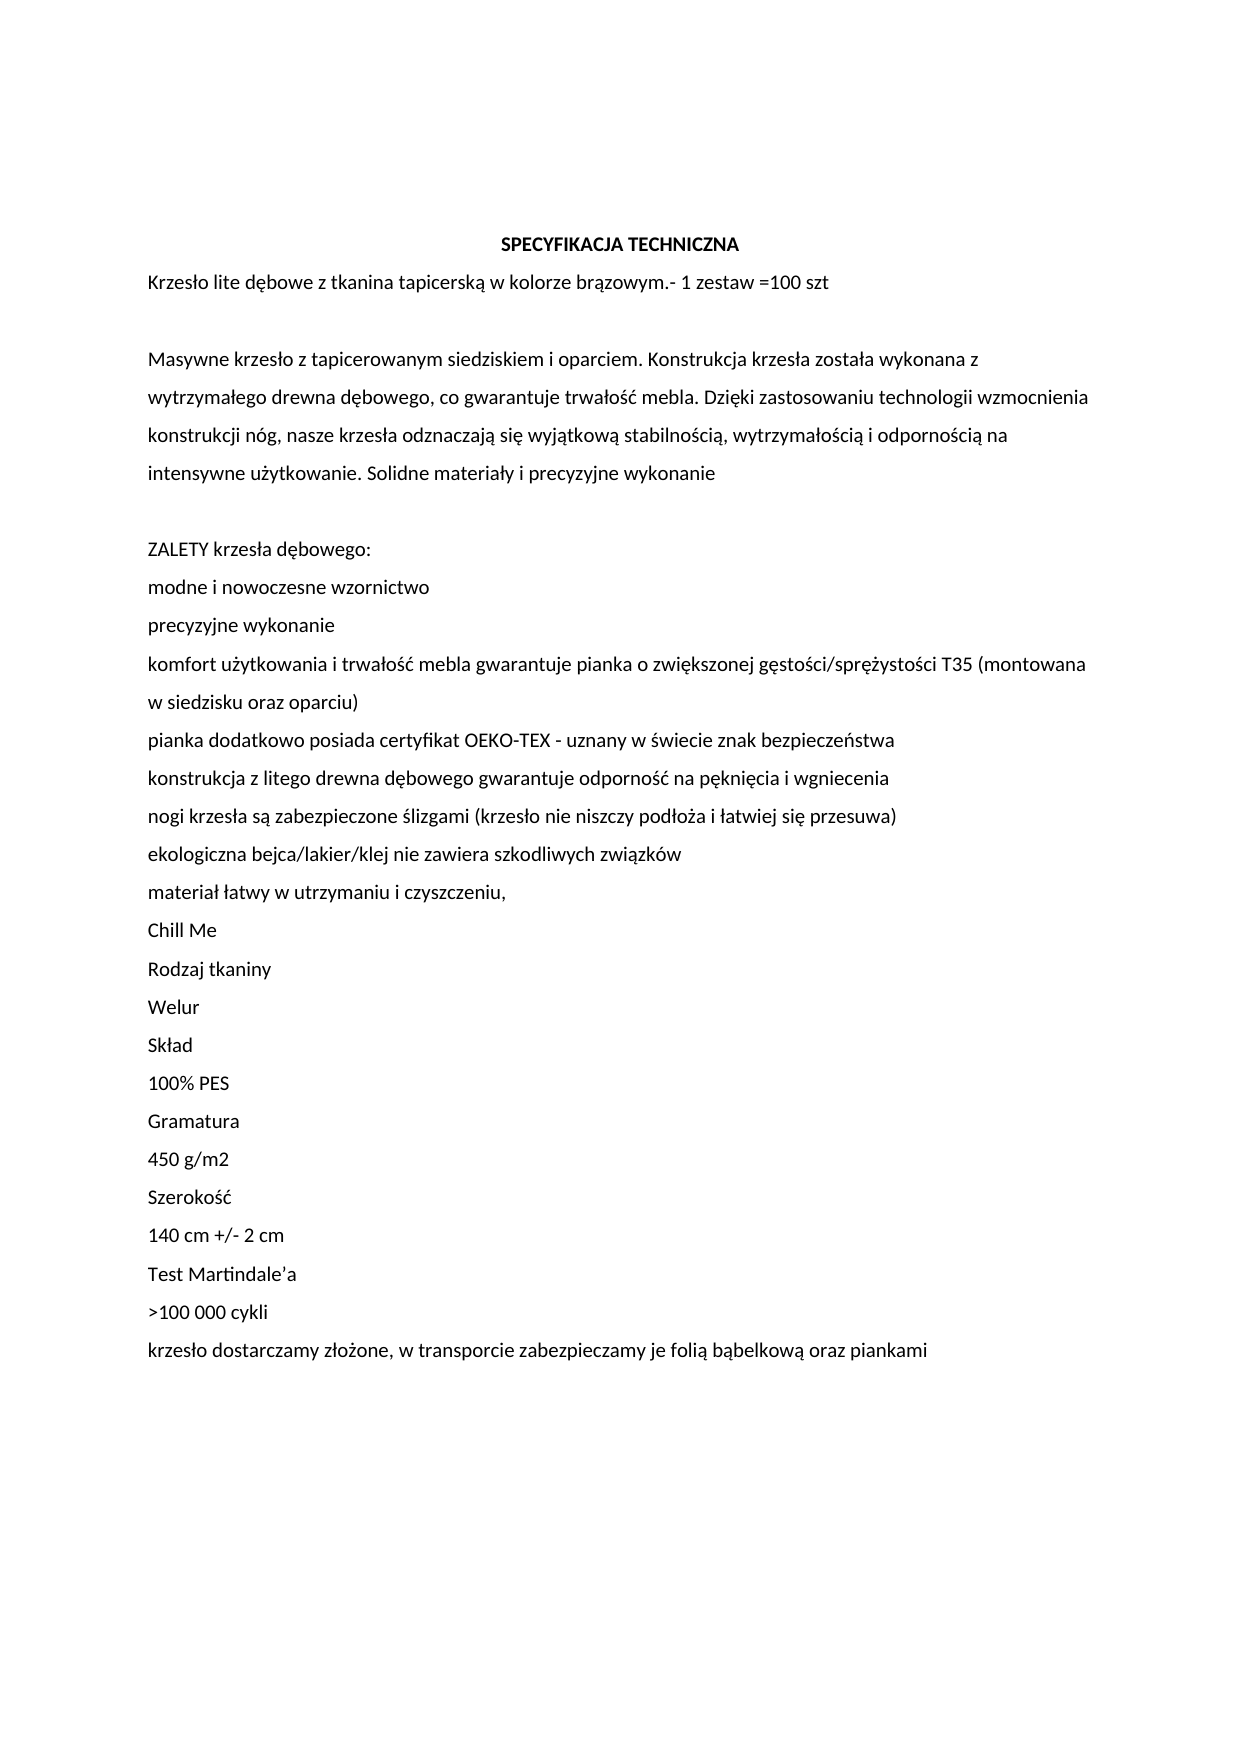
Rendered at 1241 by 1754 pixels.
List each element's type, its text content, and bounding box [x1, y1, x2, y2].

text 450 g/m2 [148, 1146, 1093, 1172]
text ekologiczna bejca/lakier/klej nie zawiera szkodliwych związków [148, 841, 1093, 867]
text materiał łatwy w utrzymaniu i czyszczeniu, [148, 879, 1093, 905]
text Skład [148, 1032, 1093, 1057]
text SPECYFIKACJA TECHNICZNA [148, 231, 1093, 257]
text krzesło dostarczamy złożone, w transporcie zabezpieczamy je folią bąbelkową oraz piankami [148, 1337, 1093, 1362]
text Rodzaj tkaniny [148, 956, 1093, 981]
text Szerokość [148, 1184, 1093, 1210]
text precyzyjne wykonanie [148, 613, 1093, 638]
text Welur [148, 994, 1093, 1019]
text >100 000 cykli [148, 1299, 1093, 1324]
text 100% PES [148, 1070, 1093, 1096]
text pianka dodatkowo posiada certyfikat OEKO-TEX - uznany w świecie znak bezpieczeństwa [148, 727, 1093, 752]
text komfort użytkowania i trwałość mebla gwarantuje pianka o zwiększonej gęstości/sprężystości T35 (montowana w siedzisku oraz oparciu) [148, 651, 1093, 714]
text 140 cm +/- 2 cm [148, 1223, 1093, 1248]
text ZALETY krzesła dębowego: [148, 536, 1093, 562]
text Test Martindale’a [148, 1261, 1093, 1286]
text Krzesło lite dębowe z tkanina tapicerską w kolorze brązowym.- 1 zestaw =100 szt [148, 269, 1093, 295]
text konstrukcja z litego drewna dębowego gwarantuje odporność na pęknięcia i wgniecenia [148, 765, 1093, 791]
text Gramatura [148, 1108, 1093, 1134]
text modne i nowoczesne wzornictwo [148, 574, 1093, 600]
text Masywne krzesło z tapicerowanym siedziskiem i oparciem. Konstrukcja krzesła została wykonana z wytrzymałego drewna dębowego, co gwarantuje trwałość mebla. Dzięki zastosowaniu technologii wzmocnienia konstrukcji nóg, nasze krzesła odznaczają się wyjątkową stabilnością, wytrzymałością i odpornością na intensywne użytkowanie. Solidne materiały i precyzyjne wykonanie [148, 346, 1093, 486]
text nogi krzesła są zabezpieczone ślizgami (krzesło nie niszczy podłoża i łatwiej się przesuwa) [148, 803, 1093, 829]
text Chill Me [148, 918, 1093, 943]
